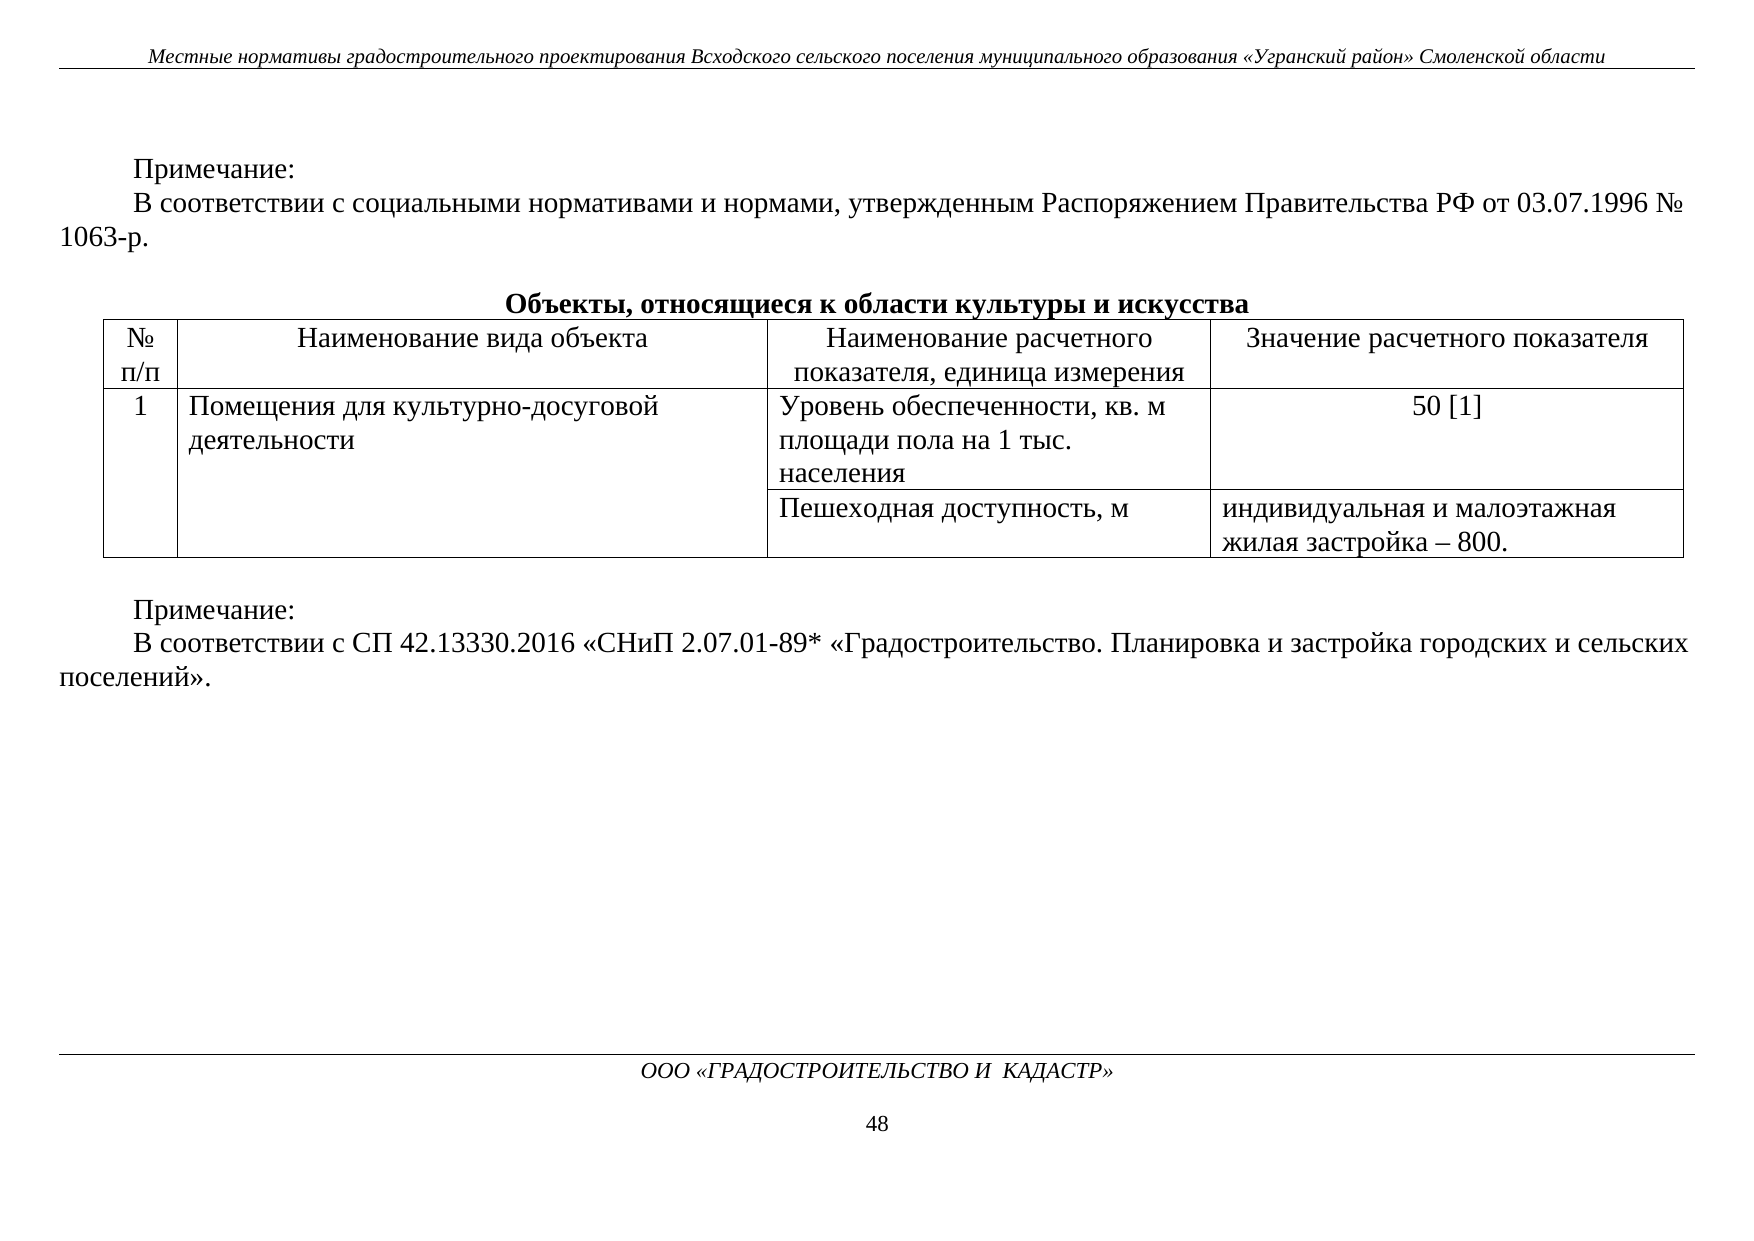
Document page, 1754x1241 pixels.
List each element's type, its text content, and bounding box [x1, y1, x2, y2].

table_cell Пешеходная доступность, м [768, 490, 1210, 557]
table_cell Помещения для культурно-досуговой деятельности [178, 389, 767, 557]
table_header Наименование вида объекта [178, 320, 767, 387]
text Примечание: [59, 592, 1695, 625]
table_header Наименование расчетного показателя, единица измерения [768, 320, 1210, 387]
text В соответствии с социальными нормативами и нормами, утвержденным Распоряжением Правительства РФ от 03.07.1996 № 1063-р. [59, 185, 1695, 252]
table_cell Уровень обеспеченности, кв. м площади пола на 1 тыс. населения [768, 389, 1210, 489]
table_header Значение расчетного показателя [1211, 320, 1683, 387]
text В соответствии с СП 42.13330.2016 «СНиП 2.07.01-89* «Градостроительство. Планировка и застройка городских и сельских поселений». [59, 625, 1695, 692]
table_header № п/п [104, 320, 177, 387]
table_cell индивидуальная и малоэтажная жилая застройка – 800. [1211, 490, 1683, 557]
subtitle Объекты, относящиеся к области культуры и искусства [59, 286, 1695, 319]
table_cell 1 [104, 389, 177, 557]
text Примечание: [59, 152, 1695, 185]
table_cell 50 [1] [1211, 389, 1683, 489]
